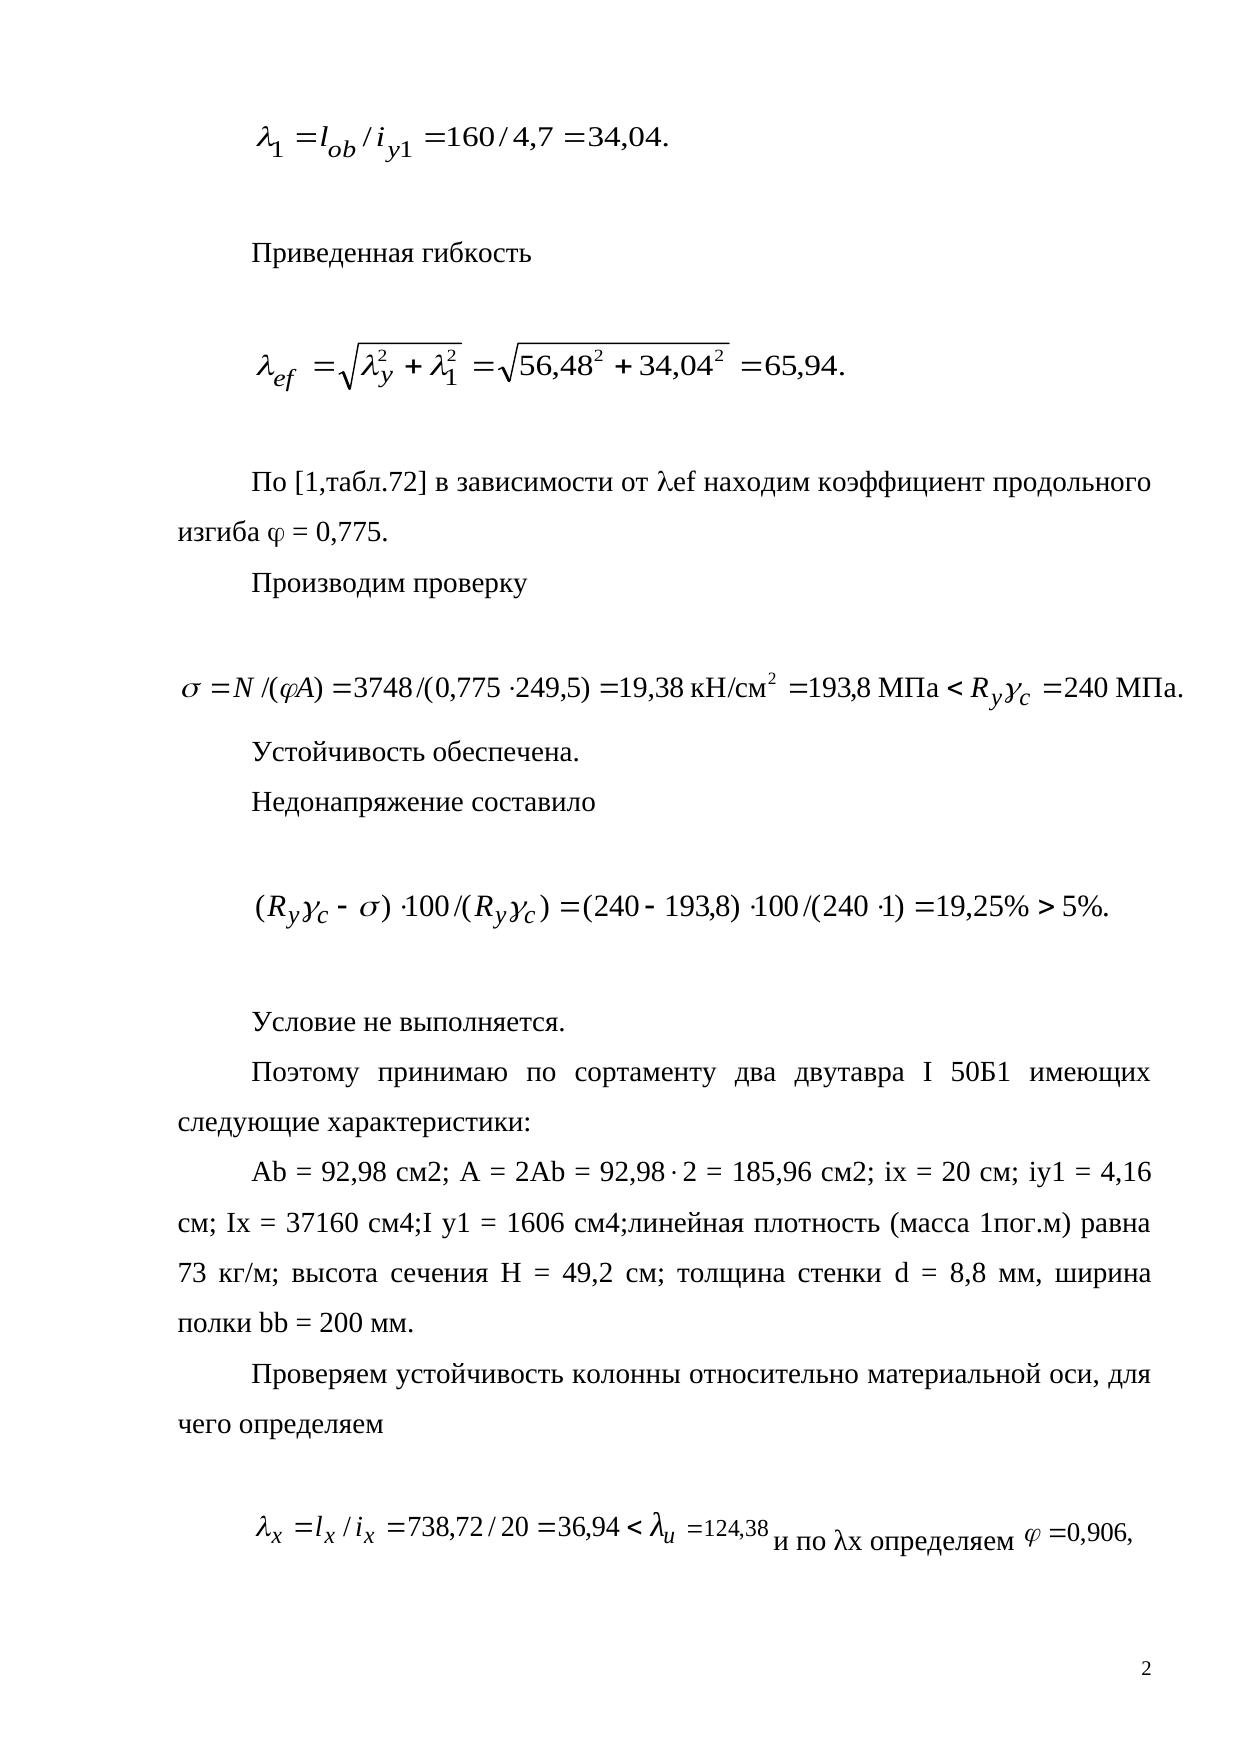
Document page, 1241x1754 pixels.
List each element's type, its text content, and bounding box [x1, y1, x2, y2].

text Недонапряжение составило [177, 784, 1152, 818]
text Производим проверку [177, 565, 1152, 598]
text Приведенная гибкость [177, 235, 1152, 269]
text Проверяем устойчивость колонны относительно материальной оси, для чего определяем [177, 1356, 1152, 1440]
text Ab = 92,98 см2; A = 2Ab = 92,982 = 185,96 см2; ix = 20 см; iy1 = 4,16 см; Ix = 37160 см4;I y1 = 1606 см4;линейная плотность (масса 1пог.м) равна 73 кг/м; высота сечения Н = 49,2 см; толщина стенки d = 8,8 мм, ширина полки bb = 200 мм. [177, 1154, 1152, 1339]
text Устойчивость обеспечена. [177, 734, 1152, 767]
text Условие не выполняется. [177, 1004, 1152, 1037]
text По [1,табл.72] в зависимости от ef находим коэффициент продольного изгиба = 0,775. [177, 464, 1152, 548]
text Поэтому принимаю по сортаменту два двутавра I 50Б1 имеющих следующие характеристики: [177, 1054, 1152, 1138]
text и по λx определяем [177, 1507, 1152, 1557]
